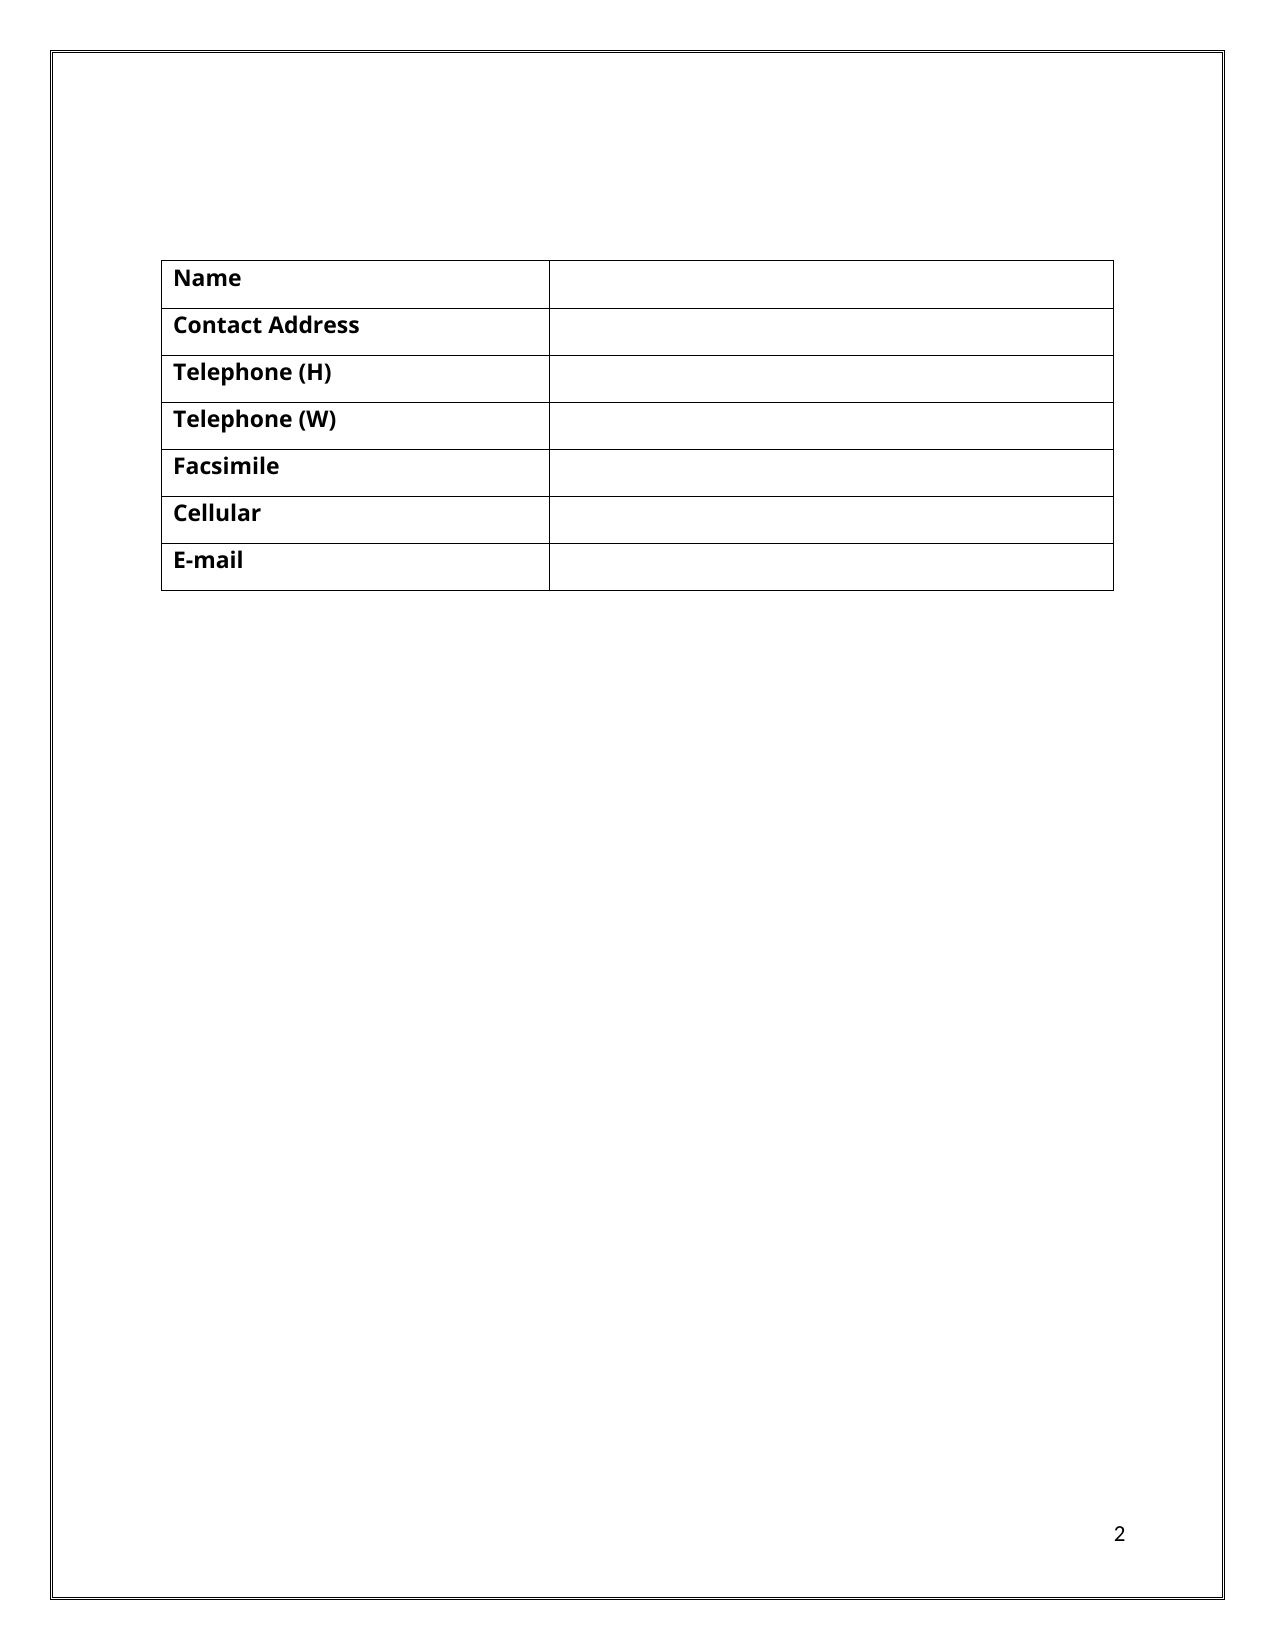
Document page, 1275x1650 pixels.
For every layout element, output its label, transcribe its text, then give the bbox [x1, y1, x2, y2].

table_cell [550, 544, 1113, 590]
table_header [550, 261, 1113, 308]
table_header Name [162, 261, 549, 308]
table_cell [550, 403, 1113, 448]
table_cell E-mail [162, 544, 549, 590]
table_cell [550, 309, 1113, 354]
table_cell [550, 450, 1113, 496]
table_cell Cellular [162, 497, 549, 543]
table_cell Telephone (H) [162, 356, 549, 402]
table_cell [550, 497, 1113, 543]
table_cell Telephone (W) [162, 403, 549, 448]
table_cell [550, 356, 1113, 402]
table_cell Contact Address [162, 309, 549, 354]
table_cell Facsimile [162, 450, 549, 496]
